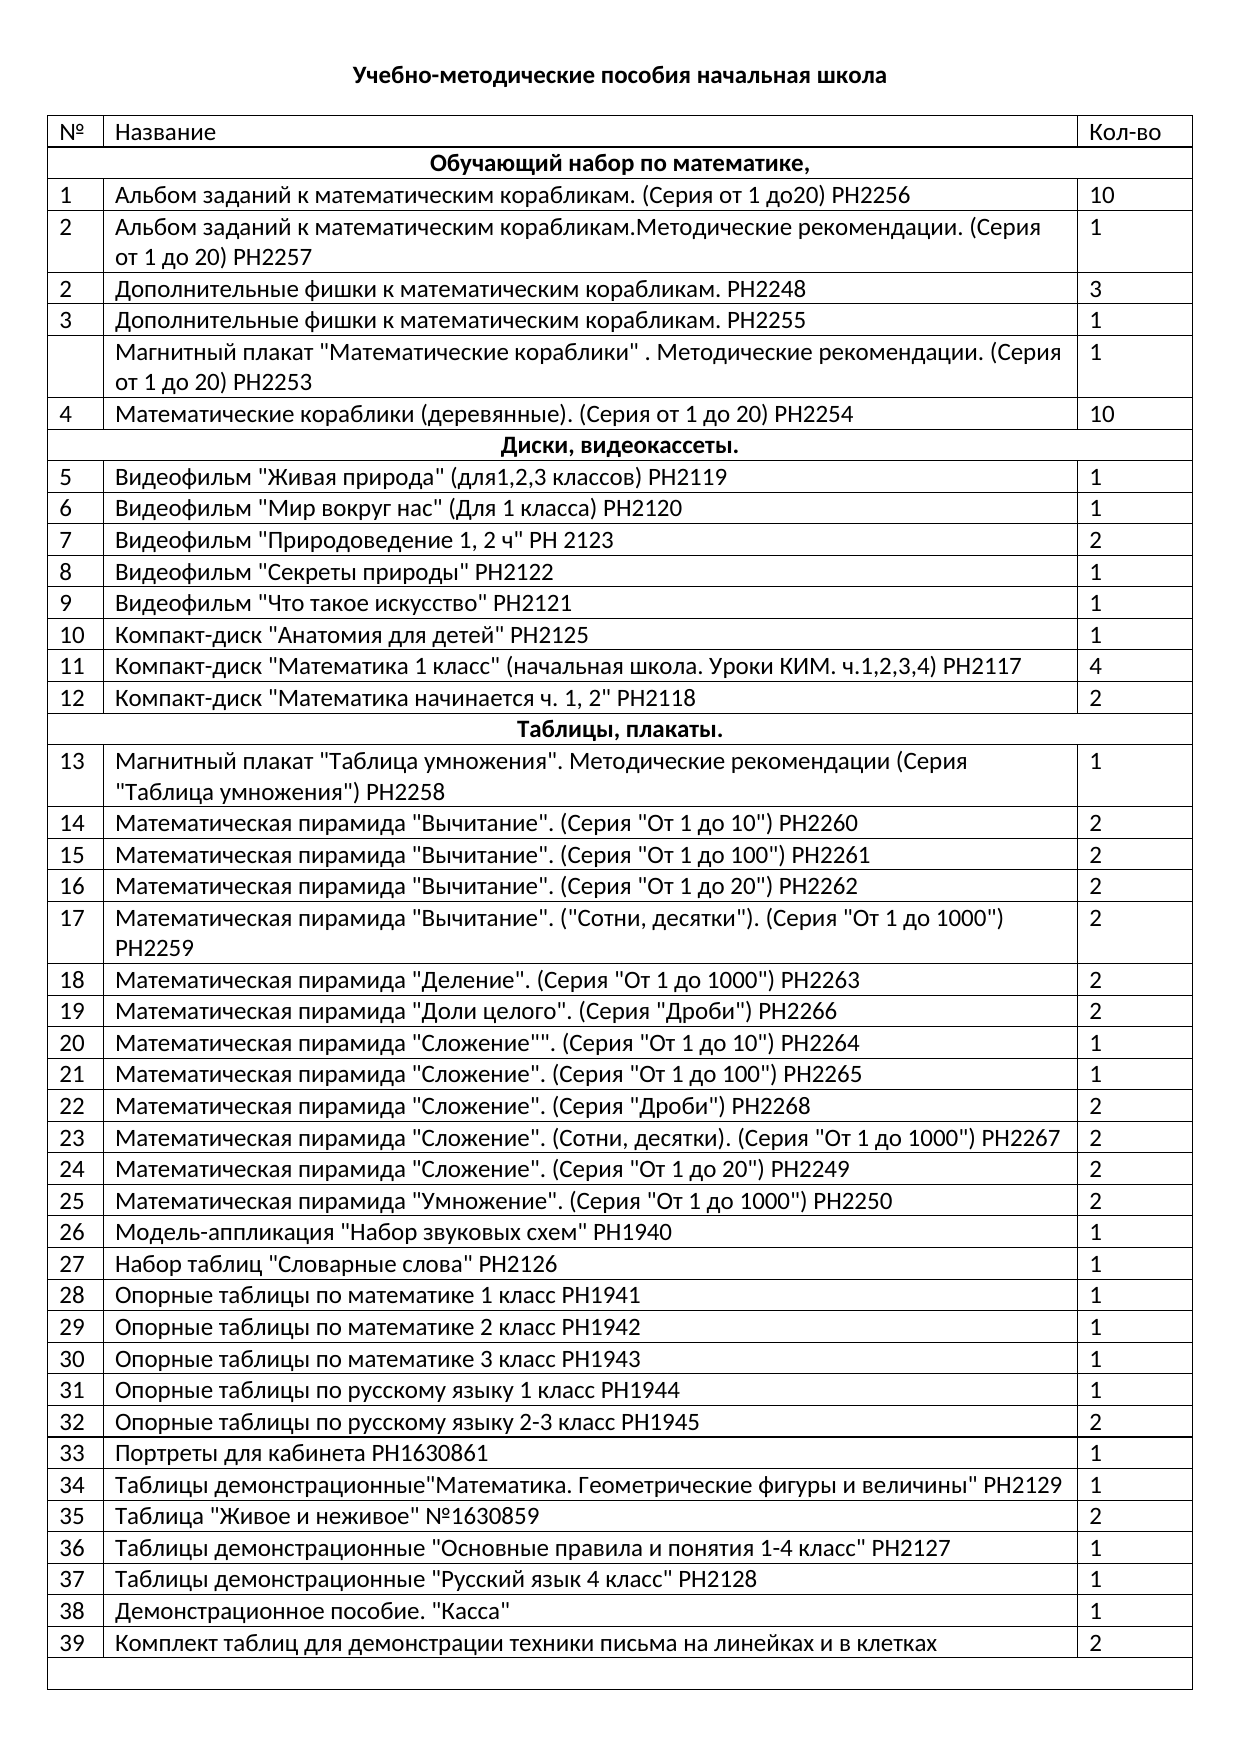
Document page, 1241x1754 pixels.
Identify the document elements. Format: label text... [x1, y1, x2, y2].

table_cell 21 [48, 1059, 103, 1089]
table_cell 2 [1078, 1185, 1192, 1215]
table_cell 3 [1078, 273, 1192, 303]
table_cell Магнитный плакат "Таблица умножения". Методические рекомендации (Серия "Таблица умножения") РН2258 [104, 745, 1077, 806]
table_cell 11 [48, 650, 103, 681]
table_cell 1 [1078, 211, 1192, 272]
table_cell Альбом заданий к математическим корабликам.Методические рекомендации. (Серия от 1 до 20) РН2257 [104, 211, 1077, 272]
table_cell Математическая пирамида "Сложение". (Серия "От 1 до 100") РН2265 [104, 1059, 1077, 1089]
table_cell 1 [1078, 1248, 1192, 1278]
table_cell Математическая пирамида "Вычитание". (Серия "От 1 до 100") РН2261 [104, 839, 1077, 869]
table_cell 28 [48, 1280, 103, 1310]
table_cell 7 [48, 524, 103, 555]
table_cell Компакт-диск "Математика начинается ч. 1, 2" РН2118 [104, 682, 1077, 712]
table_cell Обучающий набор по математике, [48, 148, 1192, 178]
table_cell 2 [48, 211, 103, 272]
table_cell 1 [1078, 1438, 1192, 1468]
table_cell Математическая пирамида "Сложение". (Сотни, десятки). (Серия "От 1 до 1000") РН2267 [104, 1122, 1077, 1152]
table_cell 20 [48, 1027, 103, 1058]
table_cell 2 [1078, 839, 1192, 869]
table_cell Компакт-диск "Математика 1 класс" (начальная школа. Уроки КИМ. ч.1,2,3,4) РН2117 [104, 650, 1077, 681]
table_cell 2 [1078, 902, 1192, 963]
table_cell 32 [48, 1406, 103, 1436]
table_cell 4 [1078, 650, 1192, 681]
table_cell 2 [1078, 1406, 1192, 1436]
table_cell 31 [48, 1374, 103, 1405]
table_cell 2 [48, 273, 103, 303]
table_cell 1 [1078, 1059, 1192, 1089]
table_cell 4 [48, 398, 103, 428]
table_cell Видеофильм "Мир вокруг нас" (Для 1 класса) РН2120 [104, 493, 1077, 523]
table_cell 27 [48, 1248, 103, 1278]
table_cell Опорные таблицы по русскому языку 2-3 класс РН1945 [104, 1406, 1077, 1436]
table_cell 9 [48, 587, 103, 618]
table_cell 1 [1078, 493, 1192, 523]
table_cell 1 [1078, 619, 1192, 649]
table_cell Набор таблиц "Словарные слова" РН2126 [104, 1248, 1077, 1278]
table_cell 35 [48, 1501, 103, 1531]
table_cell 2 [1078, 996, 1192, 1026]
table_cell Демонстрационное пособие. "Касса" [104, 1595, 1077, 1626]
table_cell Математическая пирамида "Деление". (Серия "От 1 до 1000") РН2263 [104, 964, 1077, 994]
table_header Кол-во [1078, 116, 1192, 146]
table_header № [48, 116, 103, 146]
table_cell 1 [1078, 1343, 1192, 1373]
table_cell Магнитный плакат "Математические кораблики" . Методические рекомендации. (Серия от 1 до 20) РН2253 [104, 336, 1077, 397]
table_cell 1 [1078, 1311, 1192, 1342]
table_cell 1 [1078, 461, 1192, 492]
table_cell 2 [1078, 1090, 1192, 1121]
table_cell 1 [1078, 1564, 1192, 1594]
table_cell 3 [48, 304, 103, 335]
table_cell 5 [48, 461, 103, 492]
table_cell 1 [1078, 1280, 1192, 1310]
table_cell 24 [48, 1153, 103, 1184]
table_cell 8 [48, 556, 103, 586]
table_cell 36 [48, 1532, 103, 1563]
table_cell Модель-аппликация "Набор звуковых схем" РН1940 [104, 1216, 1077, 1247]
table_cell Математическая пирамида "Доли целого". (Серия "Дроби") РН2266 [104, 996, 1077, 1026]
table_cell Видеофильм "Что такое искусство" РН2121 [104, 587, 1077, 618]
table_cell Комплект таблиц для демонстрации техники письма на линейках и в клетках [104, 1627, 1077, 1657]
table_cell 1 [1078, 336, 1192, 397]
table_cell 39 [48, 1627, 103, 1657]
table_cell Математическая пирамида "Сложение". (Серия "Дроби") РН2268 [104, 1090, 1077, 1121]
table_cell Портреты для кабинета РН1630861 [104, 1438, 1077, 1468]
table_cell Опорные таблицы по русскому языку 1 класс РН1944 [104, 1374, 1077, 1405]
table_cell 1 [1078, 587, 1192, 618]
table_cell Дополнительные фишки к математическим корабликам. РН2255 [104, 304, 1077, 335]
table_cell 16 [48, 870, 103, 901]
table_cell 12 [48, 682, 103, 712]
table_cell Математическая пирамида "Вычитание". (Серия "От 1 до 10") РН2260 [104, 807, 1077, 838]
table_cell Видеофильм "Природоведение 1, 2 ч" РН 2123 [104, 524, 1077, 555]
table_header Название [104, 116, 1077, 146]
table_cell Таблица "Живое и неживое" №1630859 [104, 1501, 1077, 1531]
table_cell 2 [1078, 964, 1192, 994]
table_cell Компакт-диск "Анатомия для детей" РН2125 [104, 619, 1077, 649]
table_cell 25 [48, 1185, 103, 1215]
table_cell 38 [48, 1595, 103, 1626]
table_cell 10 [48, 619, 103, 649]
table_cell Дополнительные фишки к математическим корабликам. РН2248 [104, 273, 1077, 303]
table_cell 37 [48, 1564, 103, 1594]
table_cell 18 [48, 964, 103, 994]
table_cell 15 [48, 839, 103, 869]
table_cell Математическая пирамида "Вычитание". ("Сотни, десятки"). (Серия "От 1 до 1000") РН2259 [104, 902, 1077, 963]
table_cell 30 [48, 1343, 103, 1373]
table_cell Опорные таблицы по математике 3 класс РН1943 [104, 1343, 1077, 1373]
table_cell 14 [48, 807, 103, 838]
table_cell 17 [48, 902, 103, 963]
table_cell 22 [48, 1090, 103, 1121]
table_cell [48, 336, 103, 397]
table_cell Таблицы демонстрационные"Математика. Геометрические фигуры и величины" РН2129 [104, 1469, 1077, 1499]
table_cell Таблицы демонстрационные "Основные правила и понятия 1-4 класс" РН2127 [104, 1532, 1077, 1563]
table_cell Математическая пирамида "Сложение"". (Серия "От 1 до 10") РН2264 [104, 1027, 1077, 1058]
table_cell 13 [48, 745, 103, 806]
table_cell Математические кораблики (деревянные). (Серия от 1 до 20) РН2254 [104, 398, 1077, 428]
table_cell 2 [1078, 682, 1192, 712]
table_cell 19 [48, 996, 103, 1026]
table_cell 1 [1078, 304, 1192, 335]
table_cell 1 [1078, 1469, 1192, 1499]
table_cell Видеофильм "Живая природа" (для1,2,3 классов) РН2119 [104, 461, 1077, 492]
table_cell 1 [1078, 1027, 1192, 1058]
table_cell 1 [1078, 556, 1192, 586]
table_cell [48, 1658, 1192, 1689]
table_cell 6 [48, 493, 103, 523]
table_cell Математическая пирамида "Умножение". (Серия "От 1 до 1000") РН2250 [104, 1185, 1077, 1215]
table_cell 2 [1078, 1122, 1192, 1152]
table_cell 26 [48, 1216, 103, 1247]
table_cell Таблицы, плакаты. [48, 714, 1192, 744]
table_cell 1 [1078, 1595, 1192, 1626]
table_cell 2 [1078, 524, 1192, 555]
table_cell 2 [1078, 870, 1192, 901]
table_cell Диски, видеокассеты. [48, 430, 1192, 460]
table_cell 23 [48, 1122, 103, 1152]
table_cell 2 [1078, 1153, 1192, 1184]
table_cell Альбом заданий к математическим корабликам. (Серия от 1 до20) РН2256 [104, 179, 1077, 209]
table_cell Опорные таблицы по математике 2 класс РН1942 [104, 1311, 1077, 1342]
table_cell 10 [1078, 398, 1192, 428]
table_cell 1 [1078, 745, 1192, 806]
table_cell 2 [1078, 807, 1192, 838]
table_cell Видеофильм "Секреты природы" РН2122 [104, 556, 1077, 586]
table_cell Опорные таблицы по математике 1 класс РН1941 [104, 1280, 1077, 1310]
table_cell 10 [1078, 179, 1192, 209]
table_cell 33 [48, 1438, 103, 1468]
table_cell 34 [48, 1469, 103, 1499]
table_cell 1 [1078, 1216, 1192, 1247]
table_cell 1 [48, 179, 103, 209]
table_cell 29 [48, 1311, 103, 1342]
table_cell 2 [1078, 1627, 1192, 1657]
table_cell Таблицы демонстрационные "Русский язык 4 класс" РН2128 [104, 1564, 1077, 1594]
table_cell 1 [1078, 1532, 1192, 1563]
text Учебно-методические пособия начальная школа [59, 59, 1181, 89]
table_cell Математическая пирамида "Сложение". (Серия "От 1 до 20") РН2249 [104, 1153, 1077, 1184]
table_cell Математическая пирамида "Вычитание". (Серия "От 1 до 20") РН2262 [104, 870, 1077, 901]
table_cell 2 [1078, 1501, 1192, 1531]
table_cell 1 [1078, 1374, 1192, 1405]
